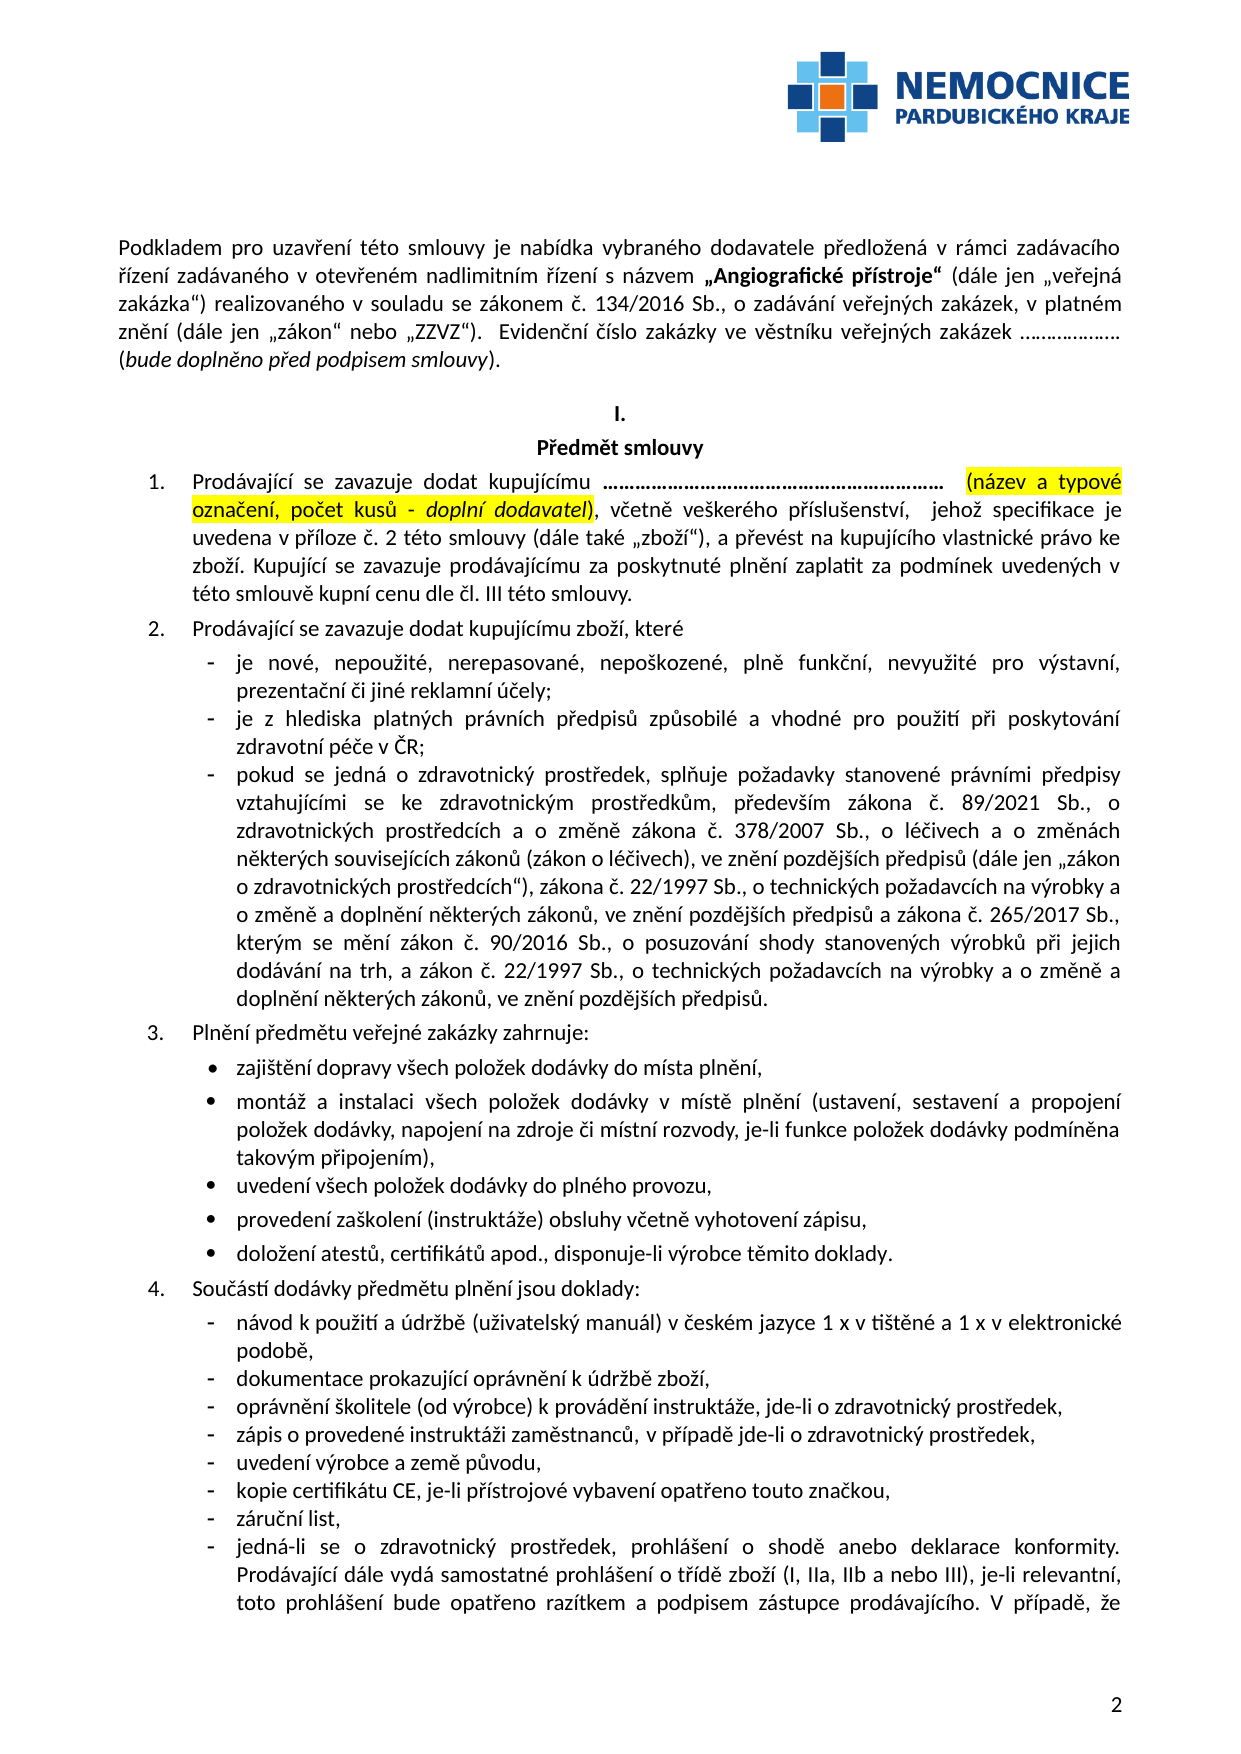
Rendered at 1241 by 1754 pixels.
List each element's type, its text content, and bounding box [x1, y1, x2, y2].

list Součástí dodávky předmětu plnění jsou doklady: [148, 1274, 1122, 1302]
list pokud se jedná o zdravotnický prostředek, splňuje požadavky stanovené právními předpisy vztahujícími se ke zdravotnickým prostředkům, především zákona č. 89/2021 Sb., o zdravotnických prostředcích a o změně zákona č. 378/2007 Sb., o léčivech a o změnách některých souvisejících zákonů (zákon o léčivech), ve znění pozdějších předpisů (dále jen „zákon o zdravotnických prostředcích“), zákona č. 22/1997 Sb., o technických požadavcích na výrobky a o změně a doplnění některých zákonů, ve znění pozdějších předpisů a zákona č. 265/2017 Sb., kterým se mění zákon č. 90/2016 Sb., o posuzování shody stanovených výrobků při jejich dodávání na trh, a zákon č. 22/1997 Sb., o technických požadavcích na výrobky a o změně a doplnění některých zákonů, ve znění pozdějších předpisů. [207, 760, 1122, 1012]
list dokumentace prokazující oprávnění k údržbě zboží, [207, 1364, 1122, 1392]
text I. [118, 399, 1122, 427]
list montáž a instalaci všech položek dodávky v místě plnění (ustavení, sestavení a propojení položek dodávky, napojení na zdroje či místní rozvody, je-li funkce položek dodávky podmíněna takovým připojením), [207, 1087, 1122, 1171]
text Podkladem pro uzavření této smlouvy je nabídka vybraného dodavatele předložená v rámci zadávacího řízení zadávaného v otevřeném nadlimitním řízení s názvem „Angiografické přístroje“ (dále jen „veřejná zakázka“) realizovaného v souladu se zákonem č. 134/2016 Sb., o zadávání veřejných zakázek, v platném znění (dále jen „zákon“ nebo „ZZVZ“). Evidenční číslo zakázky ve věstníku veřejných zakázek ………………. (bude doplněno před podpisem smlouvy). [118, 233, 1122, 373]
list uvedení výrobce a země původu, [207, 1448, 1122, 1476]
text • zajištění dopravy všech položek dodávky do místa plnění, [118, 1053, 1122, 1081]
list je nové, nepoužité, nerepasované, nepoškozené, plně funkční, nevyužité pro výstavní, prezentační či jiné reklamní účely; [207, 648, 1122, 704]
list oprávnění školitele (od výrobce) k provádění instruktáže, jde-li o zdravotnický prostředek, [207, 1392, 1122, 1420]
list návod k použití a údržbě (uživatelský manuál) v českém jazyce 1 x v tištěné a 1 x v elektronické podobě, [207, 1308, 1122, 1364]
list záruční list, [207, 1504, 1122, 1532]
list Prodávající se zavazuje dodat kupujícímu zboží, které [148, 614, 1122, 642]
list uvedení všech položek dodávky do plného provozu, [207, 1171, 1122, 1199]
list Plnění předmětu veřejné zakázky zahrnuje: [147, 1018, 1122, 1046]
picture [786, 50, 1130, 143]
list doložení atestů, certifikátů apod., disponuje-li výrobce těmito doklady. [207, 1239, 1122, 1268]
list kopie certifikátu CE, je-li přístrojové vybavení opatřeno touto značkou, [207, 1476, 1122, 1504]
list provedení zaškolení (instruktáže) obsluhy včetně vyhotovení zápisu, [207, 1205, 1122, 1233]
text Předmět smlouvy [118, 433, 1122, 461]
list je z hlediska platných právních předpisů způsobilé a vhodné pro použití při poskytování zdravotní péče v ČR; [207, 704, 1122, 760]
list Prodávající se zavazuje dodat kupujícímu ……………………………………………………… (název a typové označení, počet kusů - doplní dodavatel), včetně veškerého příslušenství, jehož specifikace je uvedena v příloze č. 2 této smlouvy (dále také „zboží“), a převést na kupujícího vlastnické právo ke zboží. Kupující se zavazuje prodávajícímu za poskytnuté plnění zaplatit za podmínek uvedených v této smlouvě kupní cenu dle čl. III této smlouvy. [148, 467, 1122, 607]
list zápis o provedené instruktáži zaměstnanců, v případě jde-li o zdravotnický prostředek, [207, 1420, 1122, 1448]
